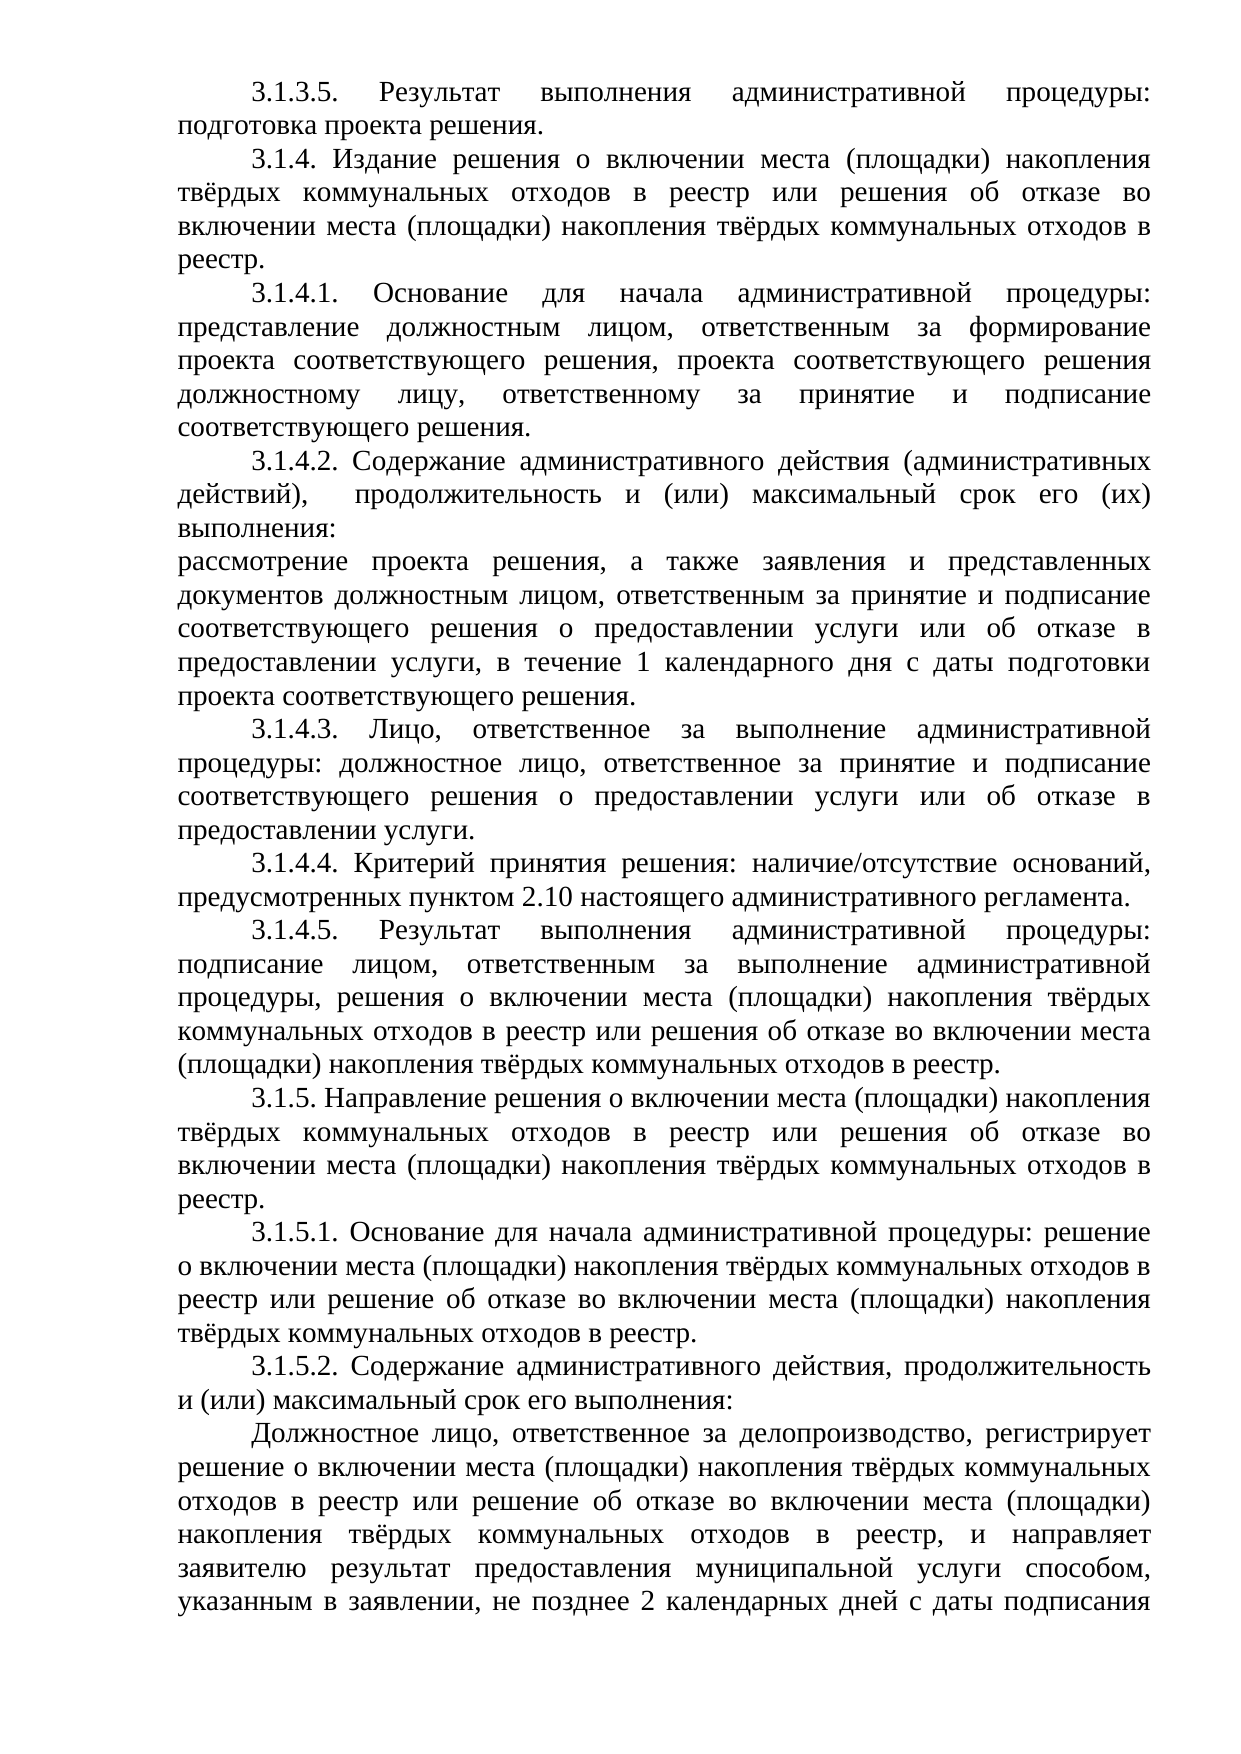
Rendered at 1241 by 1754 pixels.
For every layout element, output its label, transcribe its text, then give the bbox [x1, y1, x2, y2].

text 3.1.4.4. Критерий принятия решения: наличие/отсутствие оснований, предусмотренных пунктом 2.10 настоящего административного регламента. [177, 845, 1152, 912]
text 3.1.4.2. Содержание административного действия (административных действий), продолжительность и (или) максимальный срок его (их) выполнения: [177, 443, 1152, 543]
text рассмотрение проекта решения, а также заявления и представленных документов должностным лицом, ответственным за принятие и подписание соответствующего решения о предоставлении услуги или об отказе в предоставлении услуги, в течение 1 календарного дня с даты подготовки проекта соответствующего решения. [177, 543, 1152, 711]
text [177, 1416, 1152, 1617]
text 3.1.5.1. Основание для начала административной процедуры: решение о включении места (площадки) накопления твёрдых коммунальных отходов в реестр или решение об отказе во включении места (площадки) накопления твёрдых коммунальных отходов в реестр. [177, 1214, 1152, 1348]
text 3.1.4. Издание решения о включении места (площадки) накопления твёрдых коммунальных отходов в реестр или решения об отказе во включении места (площадки) накопления твёрдых коммунальных отходов в реестр. [177, 141, 1152, 275]
text 3.1.5. Направление решения о включении места (площадки) накопления твёрдых коммунальных отходов в реестр или решения об отказе во включении места (площадки) накопления твёрдых коммунальных отходов в реестр. [177, 1080, 1152, 1214]
text 3.1.4.3. Лицо, ответственное за выполнение административной процедуры: должностное лицо, ответственное за принятие и подписание соответствующего решения о предоставлении услуги или об отказе в предоставлении услуги. [177, 711, 1152, 845]
text 3.1.5.2. Содержание административного действия, продолжительность и (или) максимальный срок его выполнения: [177, 1348, 1152, 1416]
text 3.1.3.5. Результат выполнения административной процедуры: подготовка проекта решения. [177, 74, 1152, 141]
text 3.1.4.1. Основание для начала административной процедуры: представление должностным лицом, ответственным за формирование проекта соответствующего решения, проекта соответствующего решения должностному лицу, ответственному за принятие и подписание соответствующего решения. [177, 275, 1152, 443]
text 3.1.4.5. Результат выполнения административной процедуры: подписание лицом, ответственным за выполнение административной процедуры, решения о включении места (площадки) накопления твёрдых коммунальных отходов в реестр или решения об отказе во включении места (площадки) накопления твёрдых коммунальных отходов в реестр. [177, 912, 1152, 1080]
